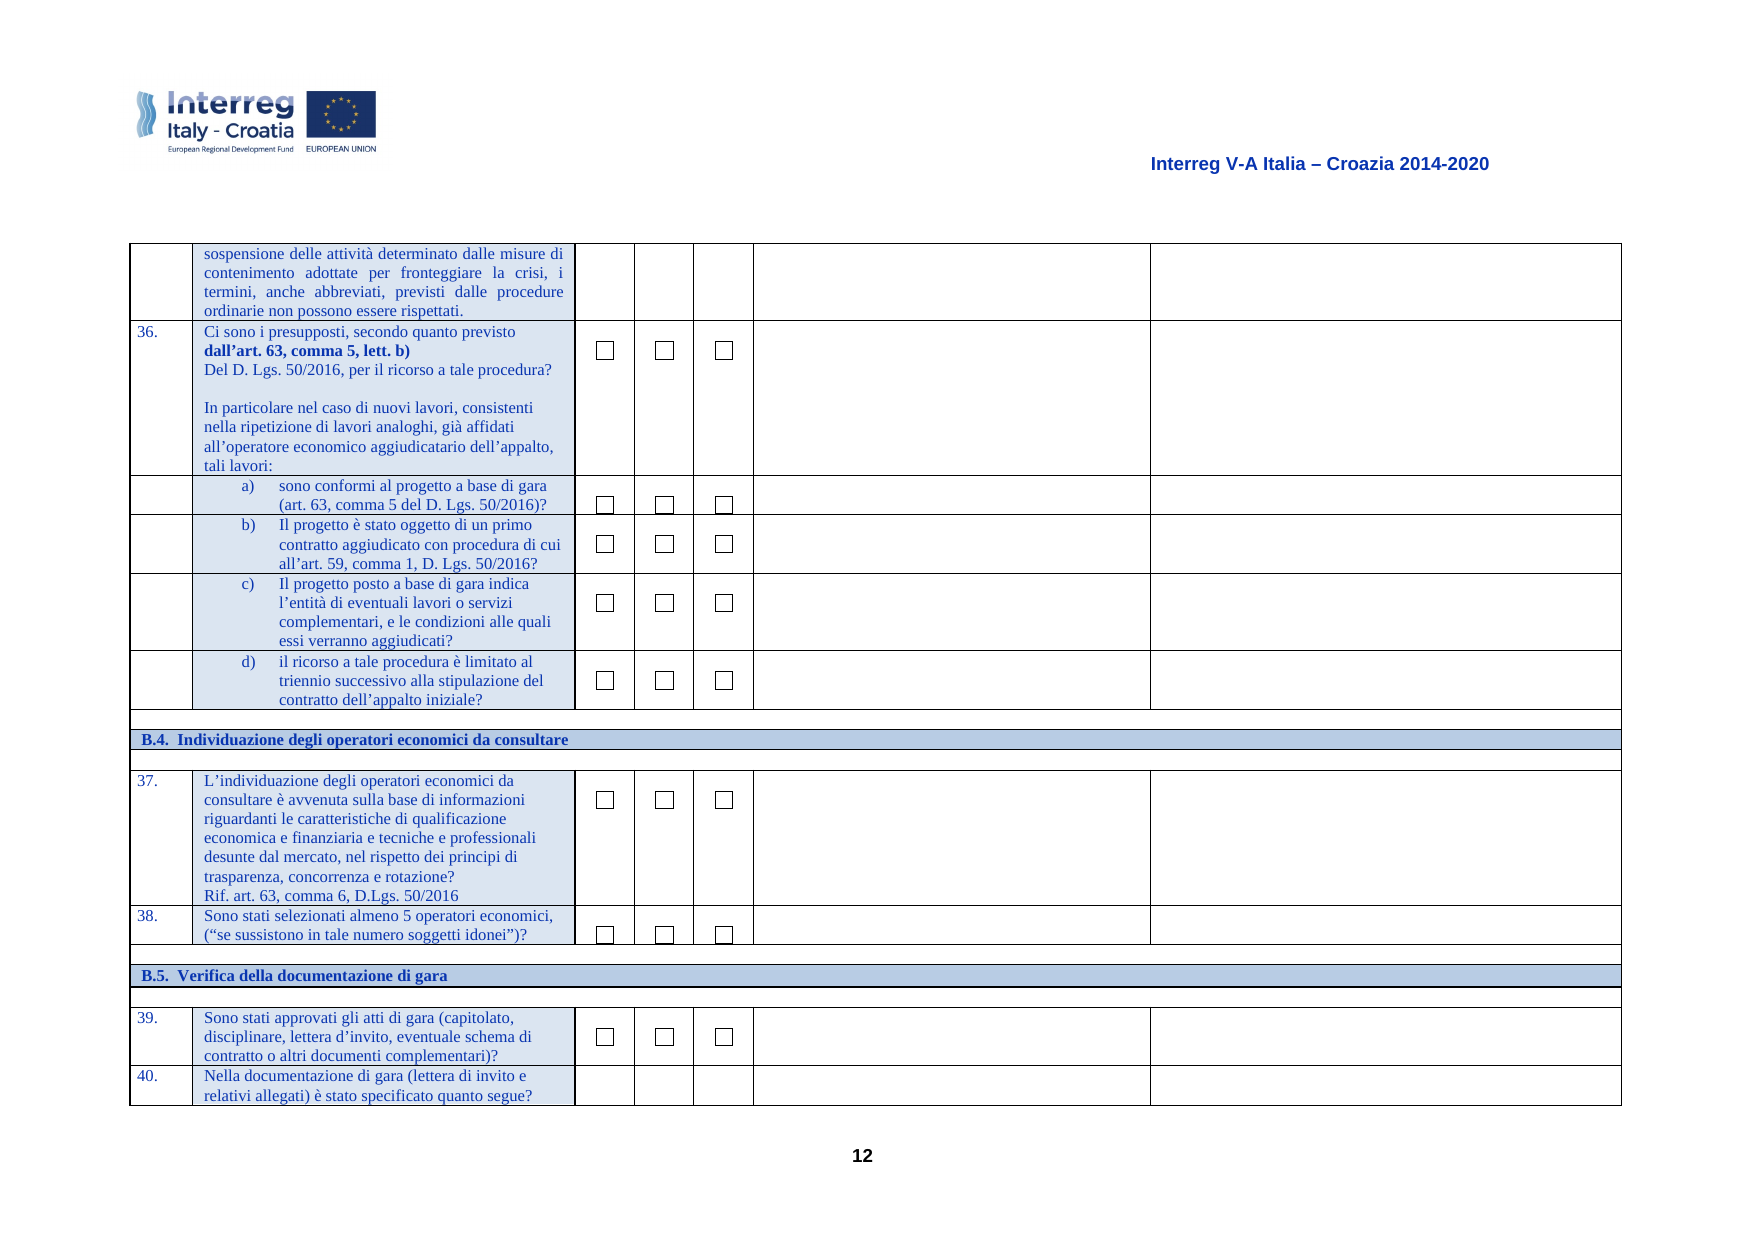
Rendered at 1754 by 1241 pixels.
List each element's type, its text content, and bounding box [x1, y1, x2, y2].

table_cell [131, 988, 1621, 1007]
table_cell [635, 476, 693, 514]
table_cell [1151, 574, 1621, 650]
table_cell [694, 1066, 753, 1104]
table_cell [131, 515, 192, 573]
table_cell [576, 515, 634, 573]
table_cell [694, 574, 753, 650]
table_cell [694, 906, 753, 944]
table_cell il ricorso a tale procedura è limitato al triennio successivo alla stipulazione del contratto dell’appalto iniziale? [193, 651, 574, 709]
table_cell [694, 244, 753, 320]
table_cell [131, 945, 1621, 964]
table_cell [131, 321, 192, 475]
table_cell [754, 515, 1150, 573]
table_cell [1151, 244, 1621, 320]
table_cell [754, 1008, 1150, 1065]
table_cell [576, 1066, 634, 1104]
table_cell [1151, 651, 1621, 709]
table_cell [694, 476, 753, 514]
table_cell [694, 515, 753, 573]
table_cell [1151, 321, 1621, 475]
table_cell [576, 1008, 634, 1065]
table_cell [131, 476, 192, 514]
table_cell [694, 771, 753, 905]
table_cell [576, 906, 634, 944]
table_cell B.4. Individuazione degli operatori economici da consultare [131, 730, 1621, 749]
table_cell [1151, 906, 1621, 944]
table_cell [754, 906, 1150, 944]
table_cell [576, 651, 634, 709]
picture [118, 73, 394, 171]
table_cell [131, 1008, 192, 1065]
table_cell [1151, 515, 1621, 573]
table_cell [635, 771, 693, 905]
table_cell [754, 651, 1150, 709]
table_cell [754, 771, 1150, 905]
table_cell [754, 1066, 1150, 1104]
table_cell [635, 244, 693, 320]
table_cell [1151, 1008, 1621, 1065]
table_cell [1151, 476, 1621, 514]
table_cell [131, 710, 1621, 729]
table_cell [576, 771, 634, 905]
table_cell L’individuazione degli operatori economici da consultare è avvenuta sulla base di informazioni riguardanti le caratteristiche di qualificazione economica e finanziaria e tecniche e professionali desunte dal mercato, nel rispetto dei principi di trasparenza, concorrenza e rotazione? Rif. art. 63, comma 6, D.Lgs. 50/2016 [193, 771, 574, 905]
table_cell [131, 771, 192, 905]
table_cell [131, 574, 192, 650]
table_cell Sono stati selezionati almeno 5 operatori economici, (“se sussistono in tale numero soggetti idonei”)? [193, 906, 574, 944]
table_cell [131, 750, 1621, 769]
table_cell [1151, 771, 1621, 905]
table_cell [635, 515, 693, 573]
table_cell [754, 321, 1150, 475]
table_cell Nella documentazione di gara (lettera di invito e relativi allegati) è stato specificato quanto segue? [193, 1066, 574, 1104]
table_cell [576, 321, 634, 475]
table_cell [694, 1008, 753, 1065]
table_cell [635, 574, 693, 650]
table_cell [635, 651, 693, 709]
table_cell [131, 1066, 192, 1104]
table_cell Ci sono i presupposti, secondo quanto previsto dall’art. 63, comma 5, lett. b) Del D. Lgs. 50/2016, per il ricorso a tale procedura? In particolare nel caso di nuovi lavori, consistenti nella ripetizione di lavori analoghi, già affidati all’operatore economico aggiudicatario dell’appalto, tali lavori: [193, 321, 574, 475]
table_cell [576, 244, 634, 320]
table_cell [694, 321, 753, 475]
table_cell Il progetto è stato oggetto di un primo contratto aggiudicato con procedura di cui all’art. 59, comma 1, D. Lgs. 50/2016? [193, 515, 574, 573]
table_cell sono conformi al progetto a base di gara (art. 63, comma 5 del D. Lgs. 50/2016)? [193, 476, 574, 514]
table_cell [635, 1066, 693, 1104]
table_cell [131, 244, 192, 320]
table_cell [1151, 1066, 1621, 1104]
table_cell [635, 906, 693, 944]
table_cell [131, 651, 192, 709]
table_cell [576, 574, 634, 650]
table_cell [754, 244, 1150, 320]
table_cell [694, 651, 753, 709]
table_cell [754, 476, 1150, 514]
table_cell [754, 574, 1150, 650]
table_cell B.5. Verifica della documentazione di gara [131, 965, 1621, 986]
table_cell Sono stati approvati gli atti di gara (capitolato, disciplinare, lettera d’invito, eventuale schema di contratto o altri documenti complementari)? [193, 1008, 574, 1065]
table_cell Il progetto posto a base di gara indica l’entità di eventuali lavori o servizi complementari, e le condizioni alle quali essi verranno aggiudicati? [193, 574, 574, 650]
table_cell [635, 1008, 693, 1065]
table_cell [131, 906, 192, 944]
table_cell [576, 476, 634, 514]
table_cell [635, 321, 693, 475]
